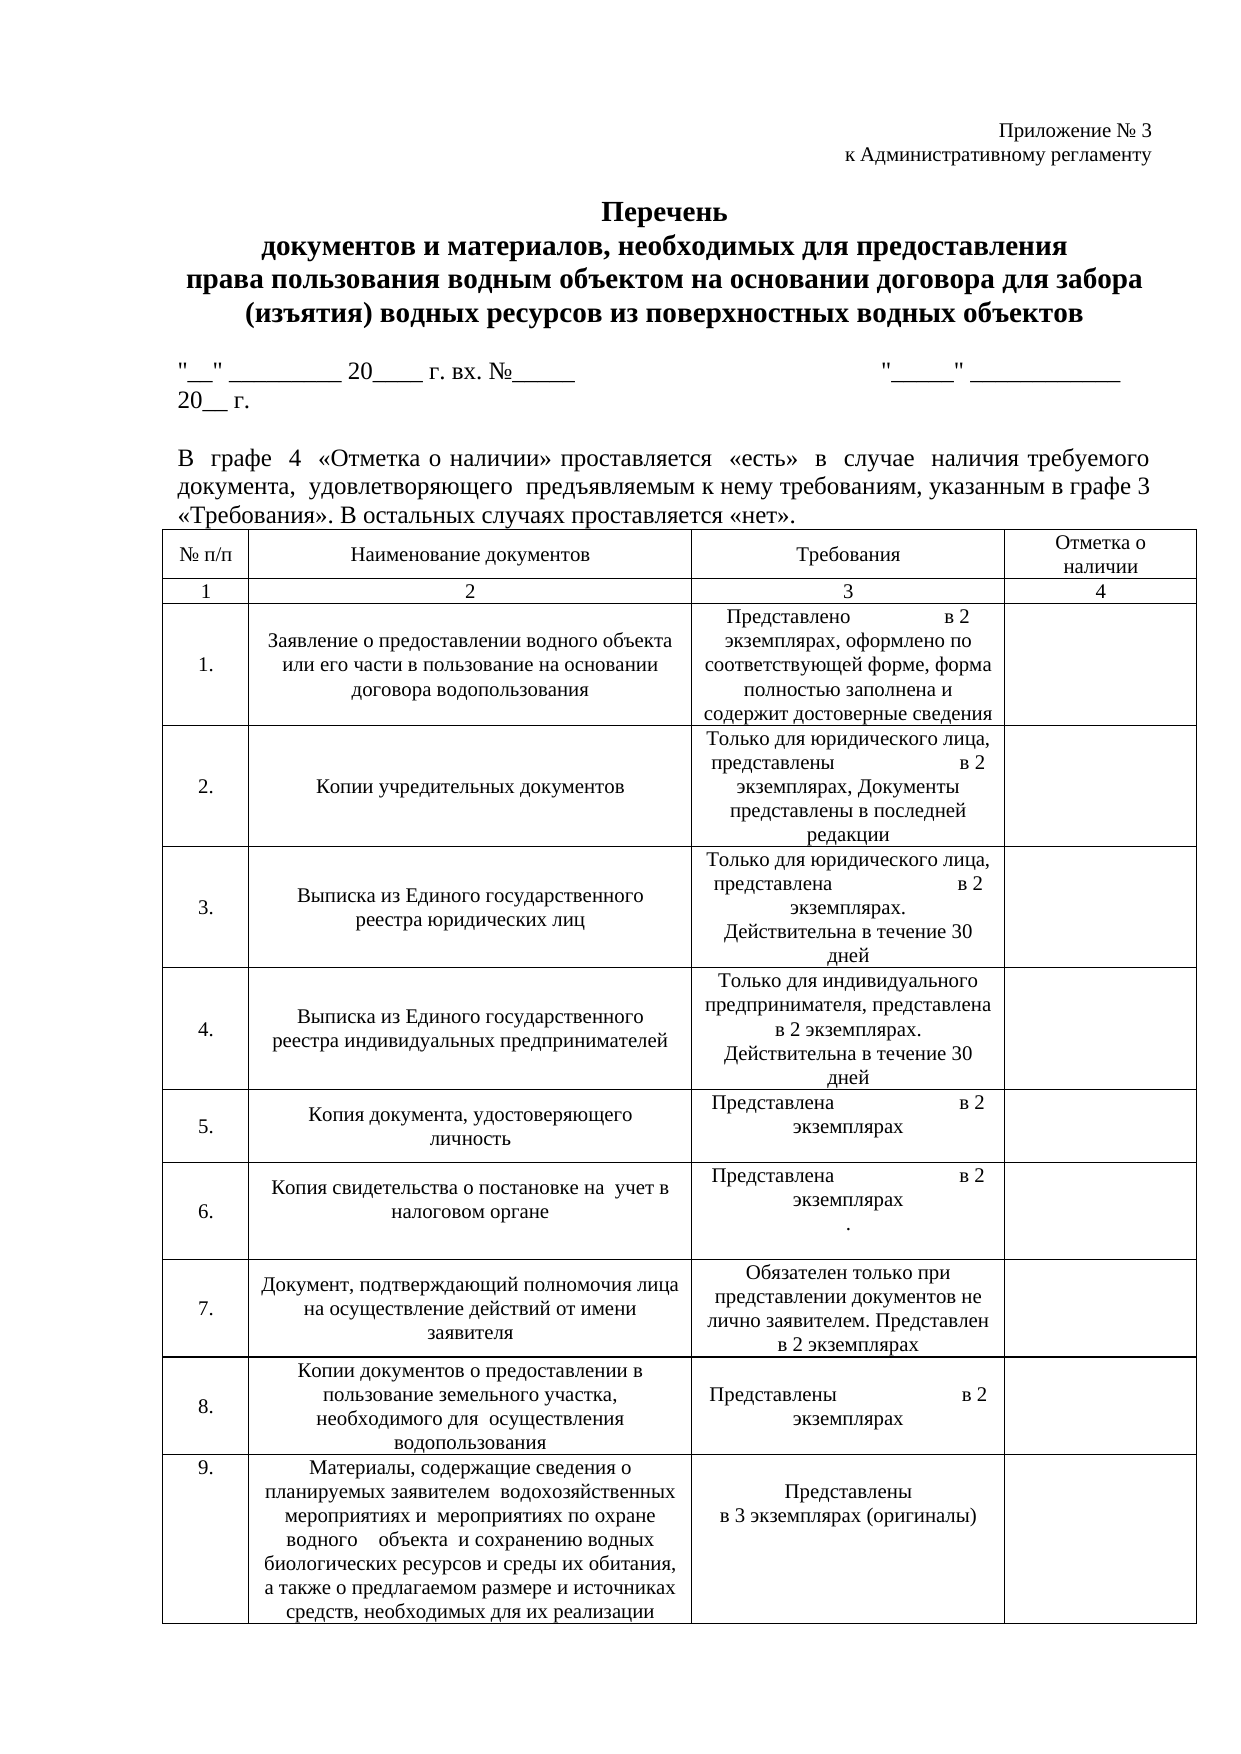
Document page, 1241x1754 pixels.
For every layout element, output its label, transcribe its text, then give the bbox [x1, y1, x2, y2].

text Перечень [177, 194, 1152, 228]
table_cell Заявление о предоставлении водного объекта или его части в пользование на основании договора водопользования [249, 604, 691, 724]
table_cell 3 [692, 579, 1004, 603]
table_cell 7. [163, 1260, 248, 1356]
table_cell Представлены в 2 экземплярах [692, 1358, 1004, 1454]
text документов и материалов, необходимых для предоставления [177, 228, 1152, 261]
table_cell 4. [163, 968, 248, 1089]
table_cell [1005, 1163, 1196, 1259]
table_cell [1005, 968, 1196, 1089]
table_cell Копии документов о предоставлении в пользование земельного участка, необходимого для осуществления водопользования [249, 1358, 691, 1454]
table_cell [1005, 1358, 1196, 1454]
table_cell 6. [163, 1163, 248, 1259]
table_header № п/п [163, 530, 248, 578]
table_cell [1005, 847, 1196, 967]
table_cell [692, 1455, 1004, 1623]
table_header Наименование документов [249, 530, 691, 578]
text права пользования водным объектом на основании договора для забора (изъятия) водных ресурсов из поверхностных водных объектов [177, 261, 1152, 328]
text В графе 4 «Отметка о наличии» проставляется «есть» в случае наличия требуемого документа, удовлетворяющего предъявляемым к нему требованиям, указанным в графе 3 «Требования». В остальных случаях проставляется «нет». [177, 443, 1152, 529]
table_cell Только для юридического лица, представлена в 2 экземплярах. Действительна в течение 30 дней [692, 847, 1004, 967]
table_cell 4 [1005, 579, 1196, 603]
table_cell [1005, 1090, 1196, 1162]
text "__" _________ 20____ г. вх. №_____ "_____" ____________ 20__ г. [177, 356, 1152, 414]
table_cell 1. [163, 604, 248, 724]
table_cell Копии учредительных документов [249, 726, 691, 846]
table_cell 3. [163, 847, 248, 967]
table_cell 5. [163, 1090, 248, 1162]
table_cell Выписка из Единого государственного реестра индивидуальных предпринимателей [249, 968, 691, 1089]
title к Административному регламенту [166, 142, 1152, 166]
table_cell 2. [163, 726, 248, 846]
table_cell Представлено в 2 экземплярах, оформлено по соответствующей форме, форма полностью заполнена и содержит достоверные сведения [692, 604, 1004, 724]
table_cell Обязателен только при представлении документов не лично заявителем. Представлен в 2 экземплярах [692, 1260, 1004, 1356]
table_cell [1005, 604, 1196, 724]
table_cell Представлена в 2 экземплярах [692, 1090, 1004, 1162]
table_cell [249, 1455, 691, 1623]
table_cell [1005, 1260, 1196, 1356]
table_header Отметка о наличии [1005, 530, 1196, 578]
table_cell [1005, 726, 1196, 846]
table_cell [1005, 1455, 1196, 1623]
table_cell Только для юридического лица, представлены в 2 экземплярах, Документы представлены в последней редакции [692, 726, 1004, 846]
table_cell Выписка из Единого государственного реестра юридических лиц [249, 847, 691, 967]
table_cell 8. [163, 1358, 248, 1454]
table_cell 2 [249, 579, 691, 603]
table_cell Только для индивидуального предпринимателя, представлена в 2 экземплярах. Действительна в течение 30 дней [692, 968, 1004, 1089]
table_cell 9. [163, 1455, 248, 1623]
table_cell Копия свидетельства о постановке на учет в налоговом органе [249, 1163, 691, 1259]
text Приложение № 3 [166, 118, 1152, 142]
table_cell Копия документа, удостоверяющего личность [249, 1090, 691, 1162]
table_cell Представлена в 2 экземплярах . [692, 1163, 1004, 1259]
table_cell 1 [163, 579, 248, 603]
table_header Требования [692, 530, 1004, 578]
table_cell Документ, подтверждающий полномочия лица на осуществление действий от имени заявителя [249, 1260, 691, 1356]
